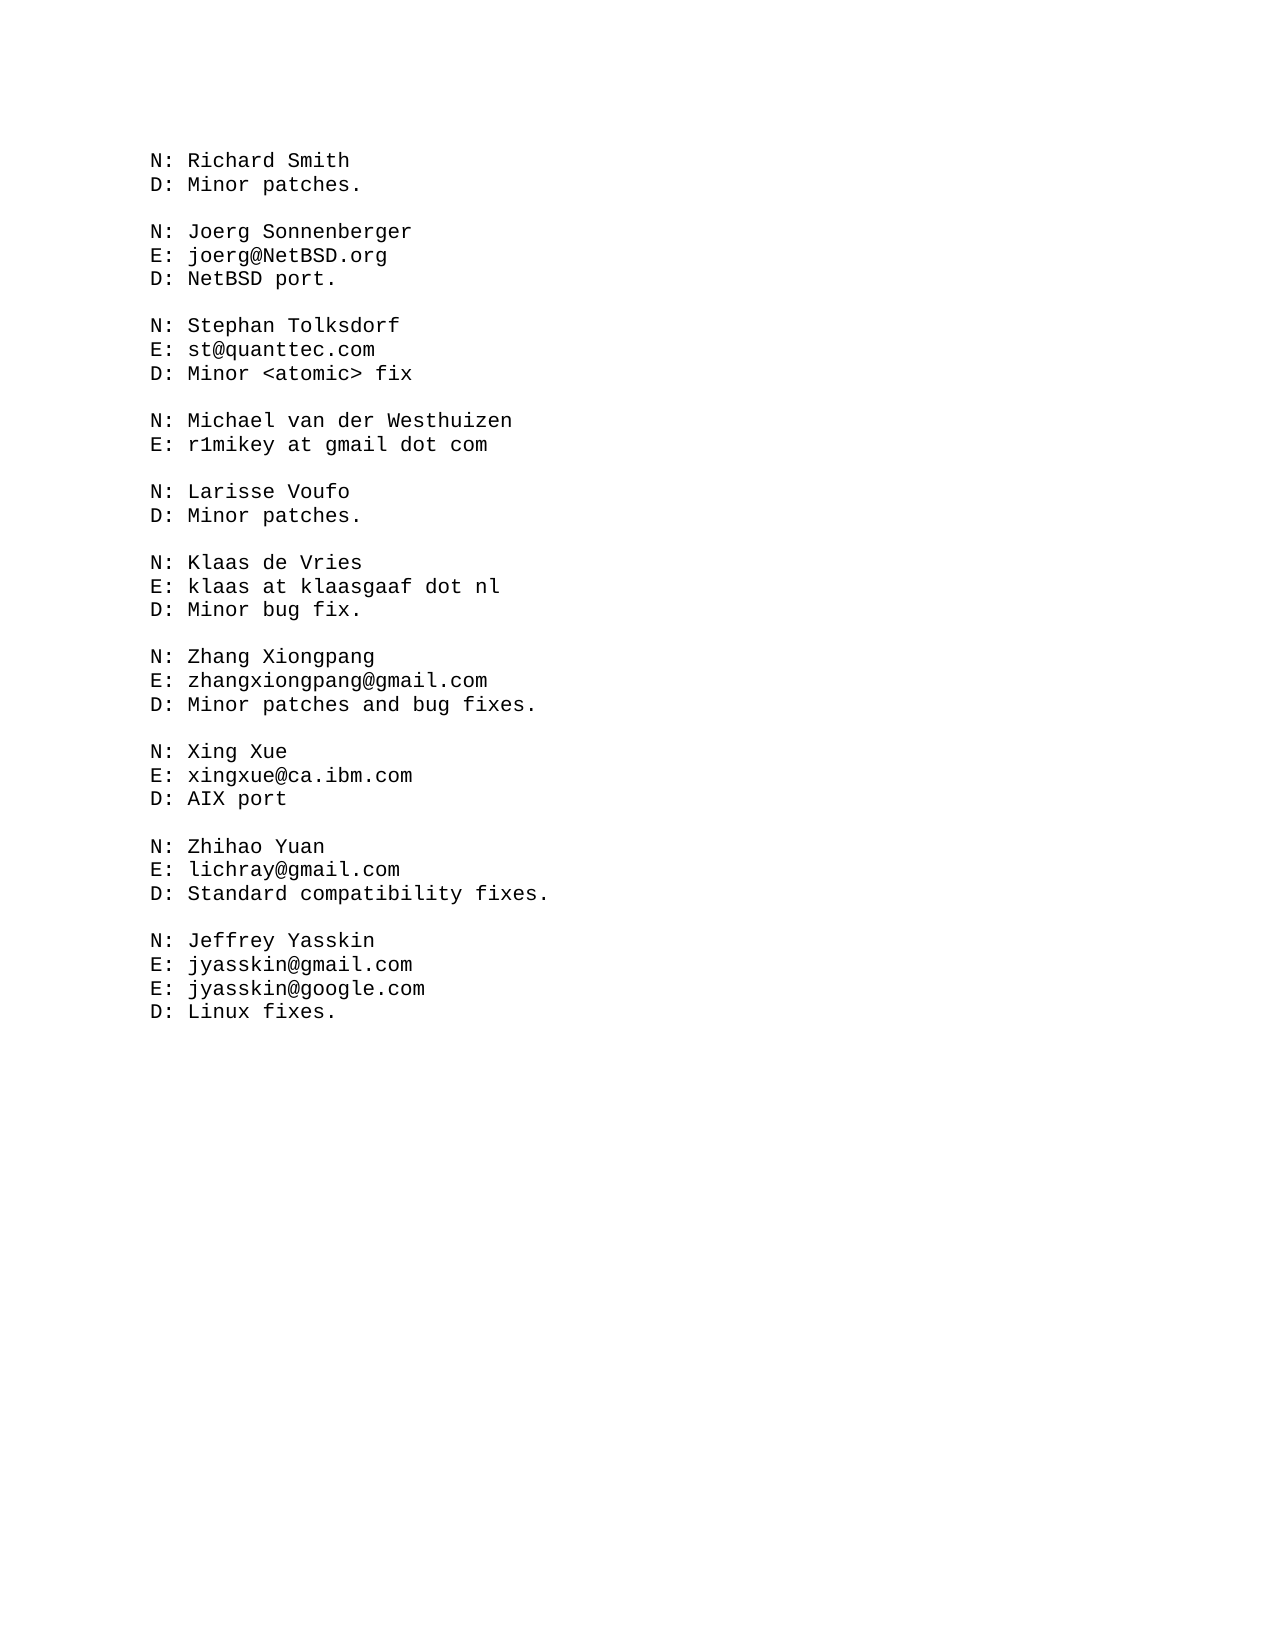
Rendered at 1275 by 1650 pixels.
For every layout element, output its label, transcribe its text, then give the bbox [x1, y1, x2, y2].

text E: jyasskin@google.com [150, 978, 1125, 1001]
text E: klaas at klaasgaaf dot nl [150, 576, 1125, 599]
text D: Minor patches. [150, 174, 1125, 197]
text N: Larisse Voufo [150, 481, 1125, 505]
text D: Minor patches and bug fixes. [150, 694, 1125, 717]
text N: Richard Smith [150, 150, 1125, 174]
text N: Klaas de Vries [150, 552, 1125, 576]
text D: AIX port [150, 788, 1125, 812]
text D: Minor bug fix. [150, 599, 1125, 623]
text D: NetBSD port. [150, 268, 1125, 292]
text E: zhangxiongpang@gmail.com [150, 670, 1125, 694]
text E: st@quanttec.com [150, 339, 1125, 363]
text D: Minor <atomic> fix [150, 363, 1125, 386]
text E: lichray@gmail.com [150, 859, 1125, 883]
text N: Jeffrey Yasskin [150, 930, 1125, 954]
text E: jyasskin@gmail.com [150, 954, 1125, 978]
text N: Michael van der Westhuizen [150, 410, 1125, 434]
text N: Zhang Xiongpang [150, 647, 1125, 670]
text N: Zhihao Yuan [150, 836, 1125, 859]
text D: Minor patches. [150, 505, 1125, 528]
text N: Joerg Sonnenberger [150, 221, 1125, 244]
text N: Stephan Tolksdorf [150, 316, 1125, 339]
text E: r1mikey at gmail dot com [150, 434, 1125, 457]
text D: Linux fixes. [150, 1001, 1125, 1025]
text N: Xing Xue [150, 741, 1125, 765]
text E: xingxue@ca.ibm.com [150, 765, 1125, 788]
text D: Standard compatibility fixes. [150, 883, 1125, 907]
text E: joerg@NetBSD.org [150, 244, 1125, 268]
